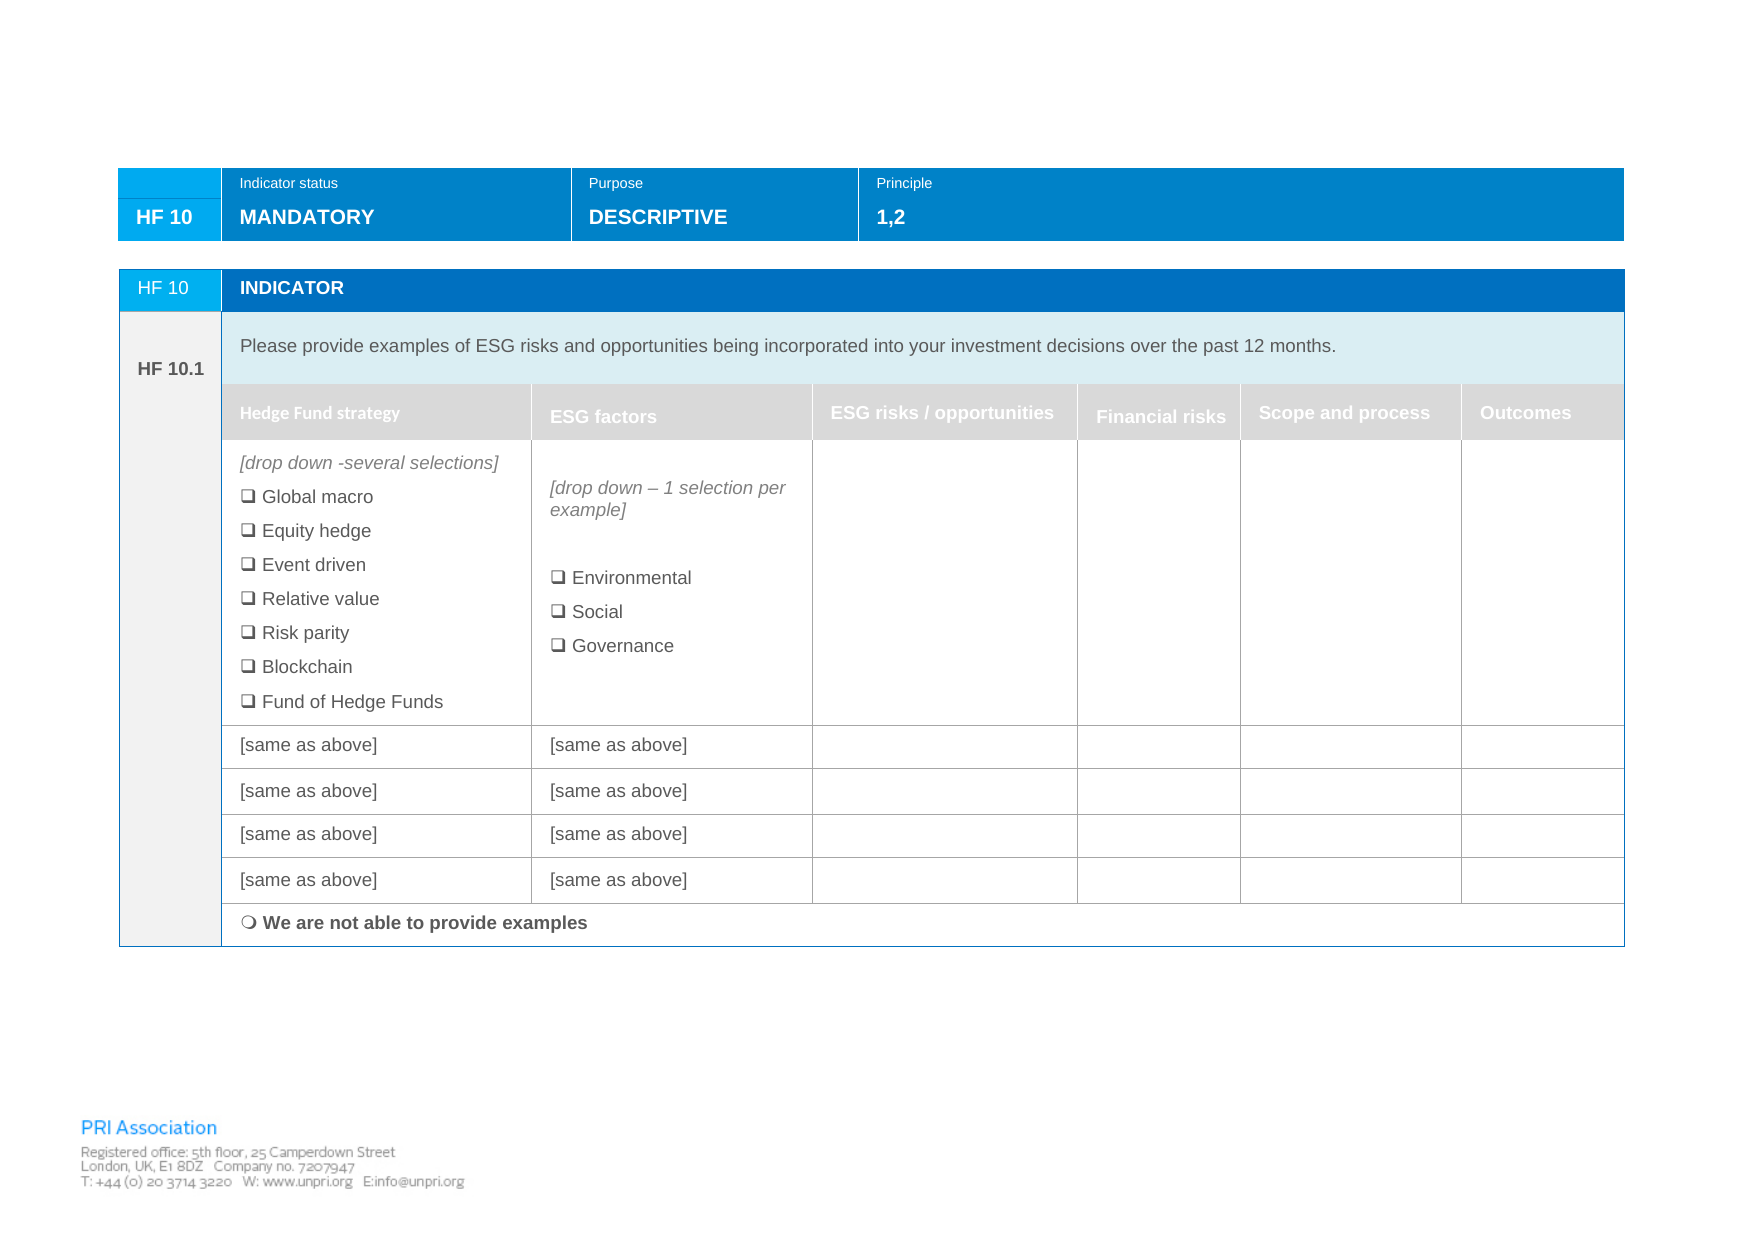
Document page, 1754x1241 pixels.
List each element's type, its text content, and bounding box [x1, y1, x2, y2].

table_header Purpose [572, 168, 858, 198]
table_cell ESG factors [532, 384, 812, 440]
table_cell [1078, 769, 1240, 814]
table_cell [1241, 726, 1461, 768]
table_cell [drop down – 1 selection per example] Environmental Social Governance [532, 440, 812, 725]
table_cell [813, 858, 1077, 903]
table_cell Please provide examples of ESG risks and opportunities being incorporated into your investment decisions over the past 12 months. [222, 312, 1624, 384]
table_cell [813, 726, 1077, 768]
table_cell [813, 769, 1077, 814]
table_cell [1462, 815, 1624, 857]
table_cell [same as above] [532, 858, 812, 903]
table_cell [same as above] [222, 769, 531, 814]
table_cell MANDATORY [222, 199, 571, 241]
table_cell [1078, 815, 1240, 857]
table_cell [1462, 769, 1624, 814]
table_cell Outcomes [1462, 384, 1624, 440]
table_cell [same as above] [222, 726, 531, 768]
table_cell [1241, 769, 1461, 814]
table_cell DESCRIPTIVE [572, 199, 858, 241]
table_cell [1078, 726, 1240, 768]
table_cell Scope and process [1241, 384, 1461, 440]
table_header HF 10 [120, 270, 221, 311]
table_cell [1241, 858, 1461, 903]
table_cell HF 10 [118, 199, 221, 241]
table_cell [same as above] [222, 858, 531, 903]
table_cell We are not able to provide examples [222, 904, 1624, 946]
table_cell [1462, 858, 1624, 903]
table_cell [same as above] [532, 815, 812, 857]
table_header INDICATOR [222, 270, 1624, 311]
table_cell [813, 815, 1077, 857]
table_header Indicator status [222, 168, 571, 198]
table_header [118, 168, 221, 198]
table_cell HF 10.1 [120, 312, 221, 946]
table_cell [1078, 440, 1240, 725]
table_cell 1,2 [859, 199, 1624, 241]
table_cell [1462, 726, 1624, 768]
table_cell [1078, 858, 1240, 903]
table_cell [same as above] [532, 769, 812, 814]
picture [0, 1095, 479, 1241]
table_cell Hedge Fund strategy [222, 384, 531, 440]
table_cell Financial risks [1078, 384, 1240, 440]
table_cell [drop down -several selections] Global macro Equity hedge Event driven Relative value Risk parity Blockchain Fund of Hedge Funds [222, 440, 531, 725]
table_cell ESG risks / opportunities [813, 384, 1077, 440]
table_cell [813, 440, 1077, 725]
table_cell [1241, 440, 1461, 725]
table_cell [1241, 815, 1461, 857]
table_header Principle [859, 168, 1624, 198]
table_cell [1462, 440, 1624, 725]
table_cell [same as above] [222, 815, 531, 857]
table_cell [same as above] [532, 726, 812, 768]
